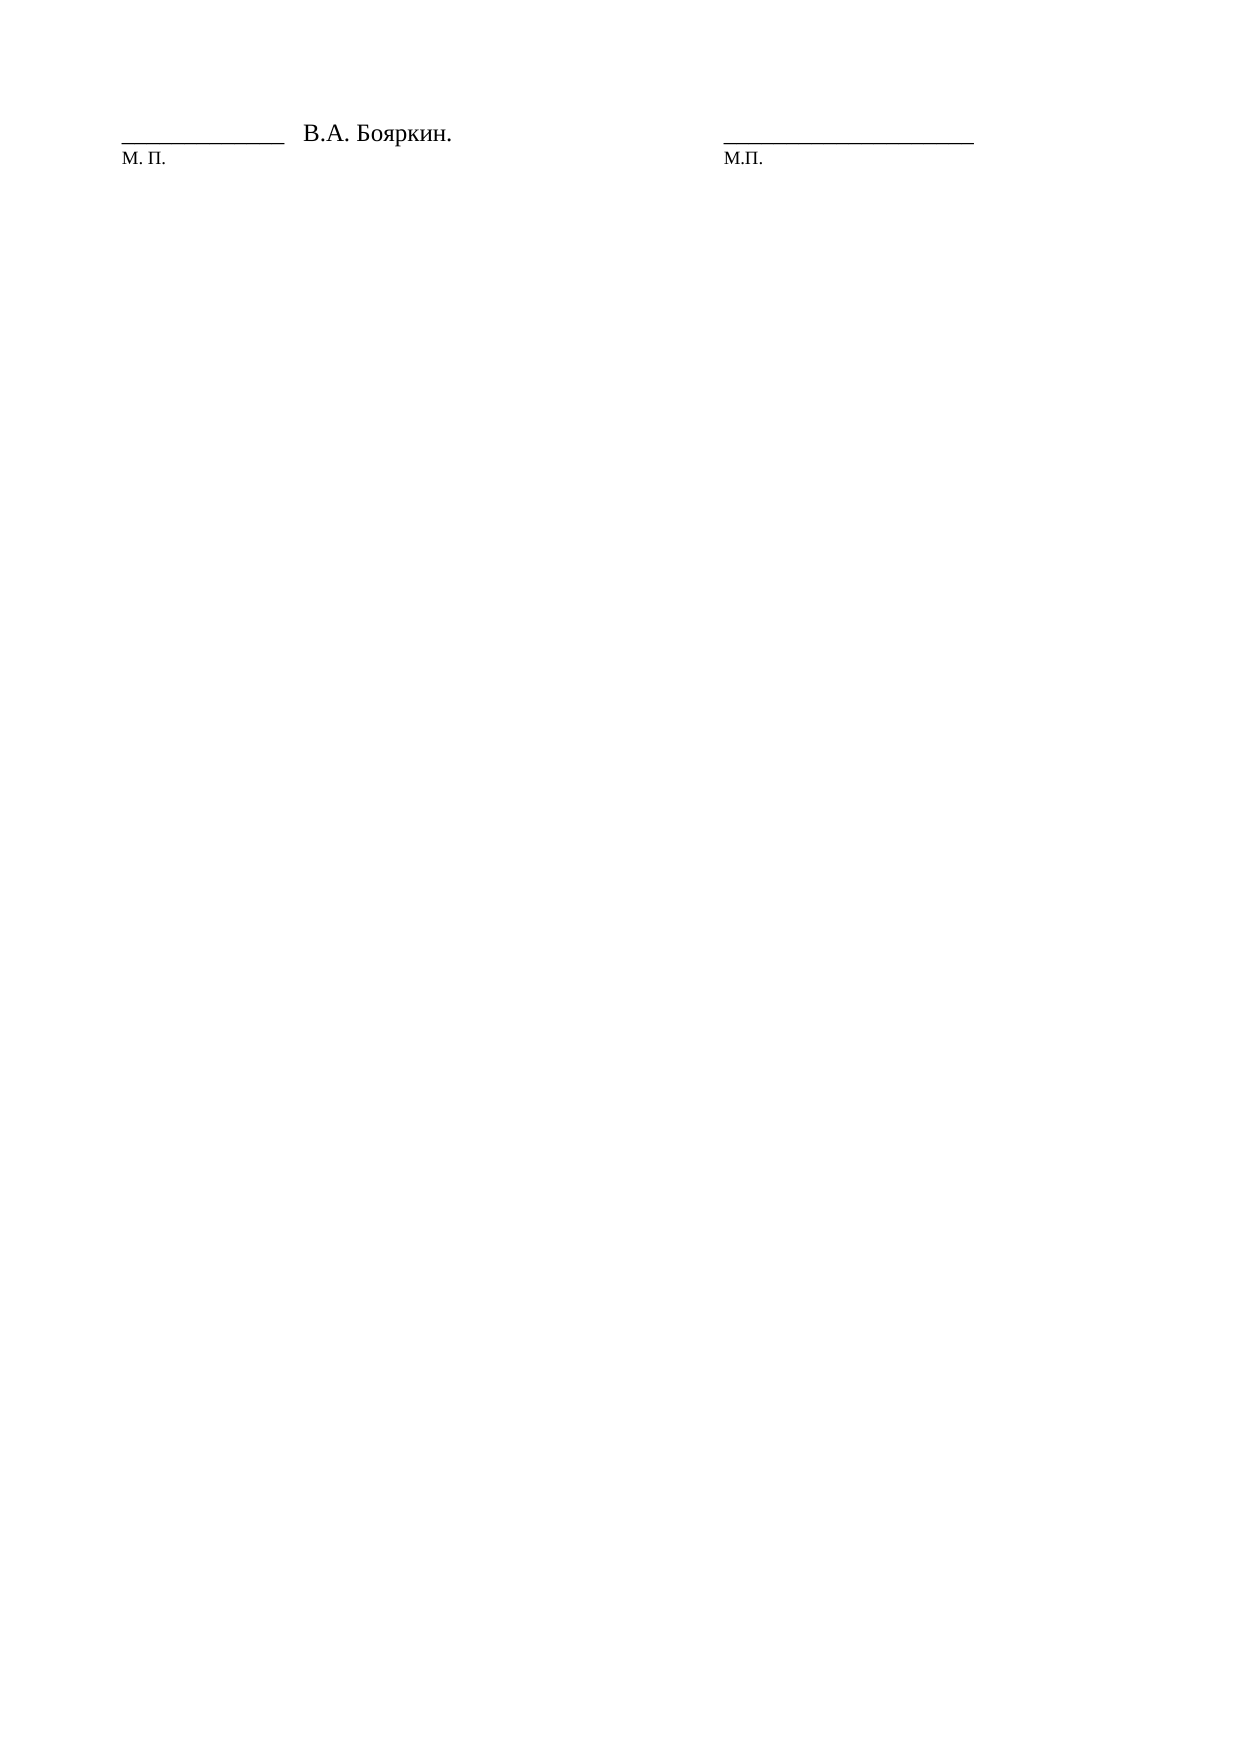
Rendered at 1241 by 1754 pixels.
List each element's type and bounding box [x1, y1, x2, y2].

table_cell [724, 118, 1237, 168]
table_cell [122, 118, 723, 168]
